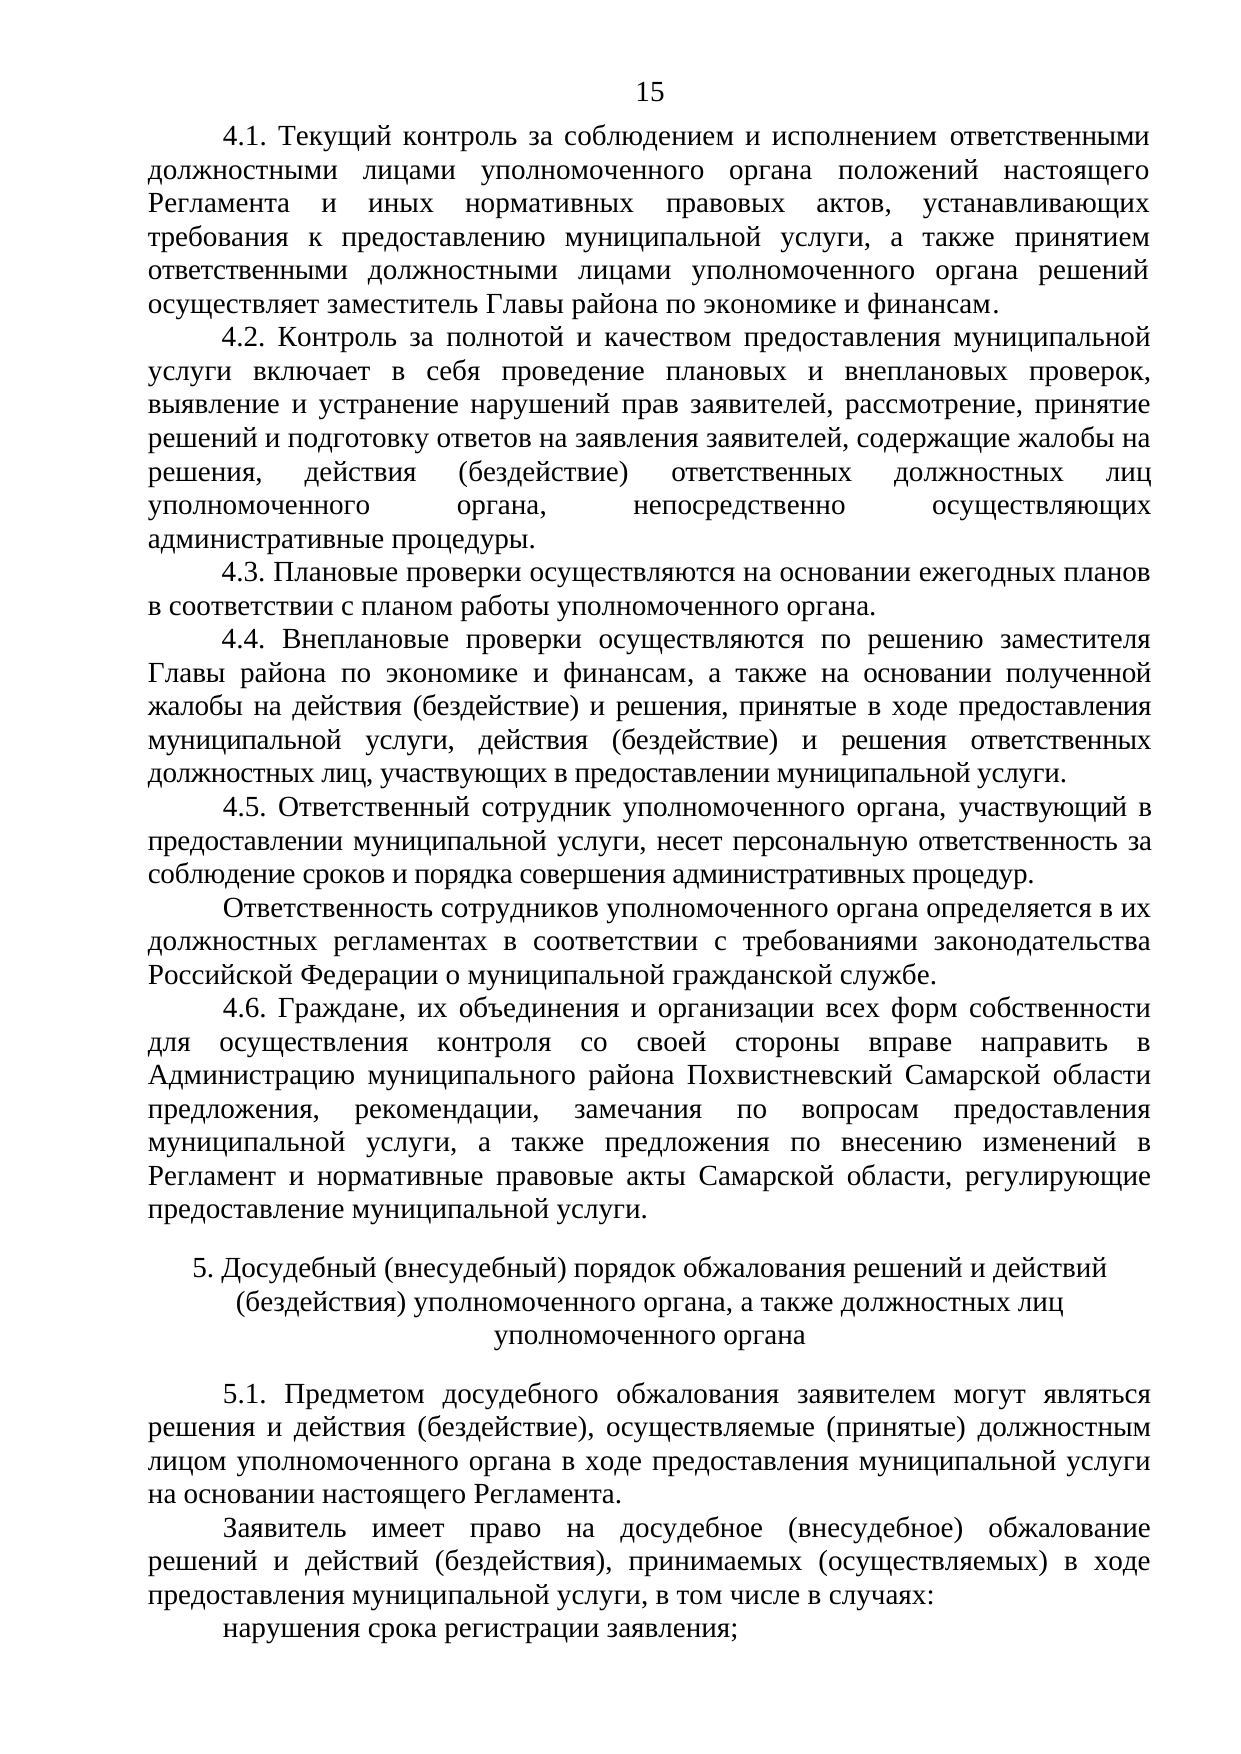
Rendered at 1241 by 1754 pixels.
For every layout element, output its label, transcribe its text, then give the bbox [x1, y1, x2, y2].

text 4.2. Контроль за полнотой и качеством предоставления муниципальной услуги включает в себя проведение плановых и внеплановых проверок, выявление и устранение нарушений прав заявителей, рассмотрение, принятие решений и подготовку ответов на заявления заявителей, содержащие жалобы на решения, действия (бездействие) ответственных должностных лиц уполномоченного органа, непосредственно осуществляющих административные процедуры. [148, 319, 1152, 554]
text Заявитель имеет право на досудебное (внесудебное) обжалование решений и действий (бездействия), принимаемых (осуществляемых) в ходе предоставления муниципальной услуги, в том числе в случаях: [148, 1510, 1152, 1611]
text нарушения срока регистрации заявления; [148, 1611, 1152, 1644]
text 4.4. Внеплановые проверки осуществляются по решению заместителя Главы района по экономике и финансам, а также на основании полученной жалобы на действия (бездействие) и решения, принятые в ходе предоставления муниципальной услуги, действия (бездействие) и решения ответственных должностных лиц, участвующих в предоставлении муниципальной услуги. [148, 621, 1152, 789]
text 4.5. Ответственный сотрудник уполномоченного органа, участвующий в предоставлении муниципальной услуги, несет персональную ответственность за соблюдение сроков и порядка совершения административных процедур. [148, 789, 1152, 890]
text 4.3. Плановые проверки осуществляются на основании ежегодных планов в соответствии с планом работы уполномоченного органа. [148, 554, 1152, 621]
text 4.1. Текущий контроль за соблюдением и исполнением ответственными должностными лицами уполномоченного органа положений настоящего Регламента и иных нормативных правовых актов, устанавливающих требования к предоставлению муниципальной услуги, а также принятием ответственными должностными лицами уполномоченного органа решений осуществляет заместитель Главы района по экономике и финансам. [148, 118, 1150, 319]
text 4.6. Граждане, их объединения и организации всех форм собственности для осуществления контроля со своей стороны вправе направить в Администрацию муниципального района Похвистневский Самарской области предложения, рекомендации, замечания по вопросам предоставления муниципальной услуги, а также предложения по внесению изменений в Регламент и нормативные правовые акты Самарской области, регулирующие предоставление муниципальной услуги. [148, 990, 1152, 1225]
text Ответственность сотрудников уполномоченного органа определяется в их должностных регламентах в соответствии с требованиями законодательства Российской Федерации о муниципальной гражданской службе. [148, 890, 1152, 990]
text 5.1. Предметом досудебного обжалования заявителем могут являться решения и действия (бездействие), осуществляемые (принятые) должностным лицом уполномоченного органа в ходе предоставления муниципальной услуги на основании настоящего Регламента. [148, 1376, 1152, 1510]
text 5. Досудебный (внесудебный) порядок обжалования решений и действий (бездействия) уполномоченного органа, а также должностных лиц уполномоченного органа [148, 1250, 1152, 1351]
